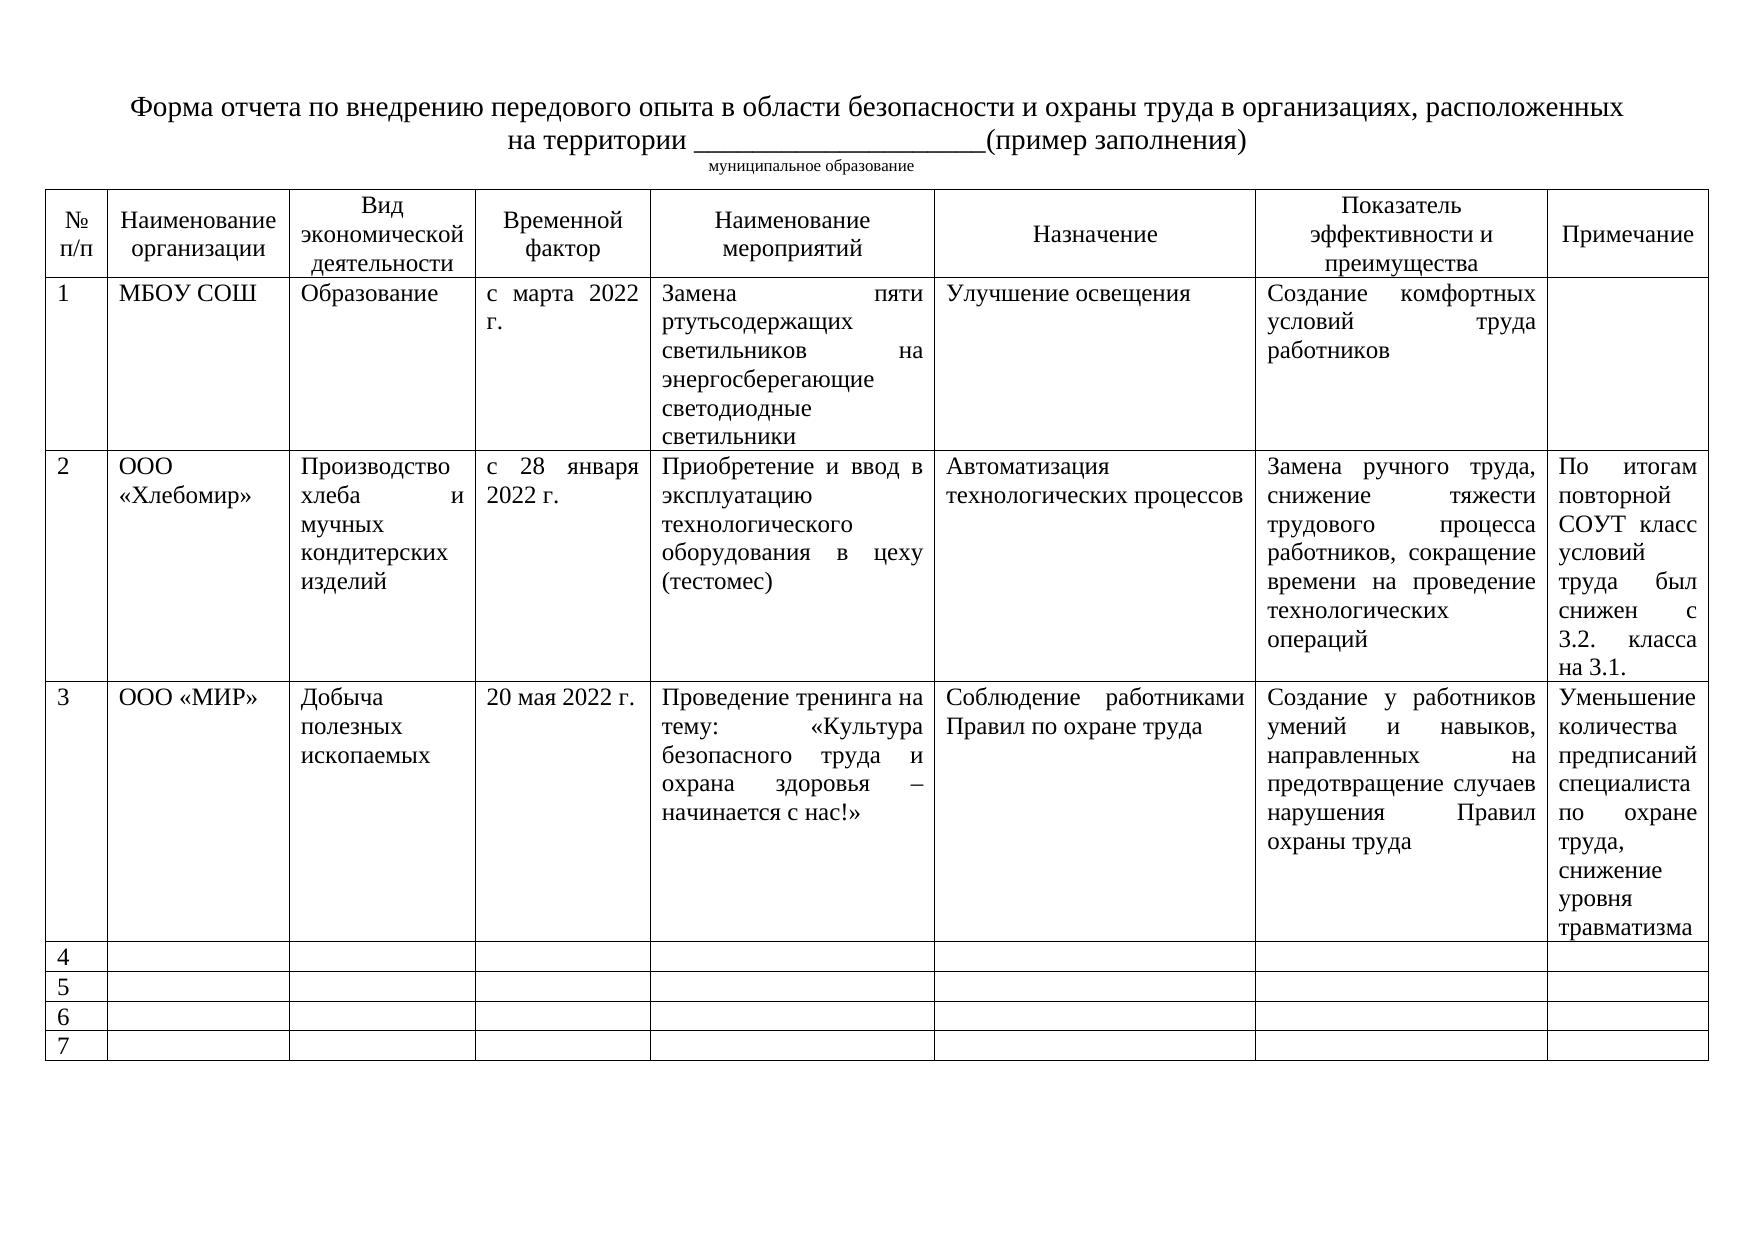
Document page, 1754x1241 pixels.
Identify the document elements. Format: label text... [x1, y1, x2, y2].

table_cell 3 [46, 682, 107, 941]
table_header Наименование мероприятий [651, 190, 934, 277]
table_cell 7 [46, 1031, 107, 1060]
text Форма отчета по внедрению передового опыта в области безопасности и охраны труда в организациях, расположенных на территории ____________________(пример заполнения) [118, 89, 1636, 156]
table_cell [1256, 1031, 1547, 1060]
table_cell [1548, 1031, 1708, 1060]
table_cell [935, 942, 1255, 971]
table_cell [108, 1002, 289, 1030]
text муниципальное образование [118, 156, 1636, 189]
table_cell Автоматизация технологических процессов [935, 451, 1255, 681]
table_cell [651, 942, 934, 971]
table_cell [935, 1031, 1255, 1060]
table_cell [651, 972, 934, 1001]
table_cell [1548, 972, 1708, 1001]
table_cell Уменьшение количества предписаний специалиста по охране труда, снижение уровня травматизма [1548, 682, 1708, 941]
table_cell [290, 1002, 475, 1030]
table_cell [476, 1002, 650, 1030]
table_header Примечание [1548, 190, 1708, 277]
table_header Вид экономической деятельности [290, 190, 475, 277]
table_cell По итогам повторной СОУТ класс условий труда был снижен с 3.2. класса на 3.1. [1548, 451, 1708, 681]
table_cell [476, 942, 650, 971]
table_cell 4 [46, 942, 107, 971]
table_cell [290, 972, 475, 1001]
table_cell [1548, 1002, 1708, 1030]
table_cell [108, 972, 289, 1001]
table_cell МБОУ СОШ [108, 278, 289, 450]
table_cell [935, 972, 1255, 1001]
table_cell 2 [46, 451, 107, 681]
table_cell 1 [46, 278, 107, 450]
table_cell 5 [46, 972, 107, 1001]
table_cell 6 [46, 1002, 107, 1030]
table_cell Создание комфортных условий труда работников [1256, 278, 1547, 450]
table_cell ООО «Хлебомир» [108, 451, 289, 681]
table_cell [290, 1031, 475, 1060]
table_cell [476, 972, 650, 1001]
table_cell Замена пяти ртутьсодержащих светильников на энергосберегающие светодиодные светильники [651, 278, 934, 450]
table_cell с марта 2022 г. [476, 278, 650, 450]
table_header Назначение [935, 190, 1255, 277]
table_cell [1256, 972, 1547, 1001]
table_header № п/п [46, 190, 107, 277]
table_cell [290, 942, 475, 971]
table_cell [1548, 942, 1708, 971]
table_cell [1548, 278, 1708, 450]
table_cell Проведение тренинга на тему: «Культура безопасного труда и охрана здоровья – начинается с нас!» [651, 682, 934, 941]
table_cell 20 мая 2022 г. [476, 682, 650, 941]
table_cell Улучшение освещения [935, 278, 1255, 450]
table_cell Соблюдение работниками Правил по охране труда [935, 682, 1255, 941]
table_cell [1256, 942, 1547, 971]
table_cell [651, 1031, 934, 1060]
table_cell Создание у работников умений и навыков, направленных на предотвращение случаев нарушения Правил охраны труда [1256, 682, 1547, 941]
table_cell ООО «МИР» [108, 682, 289, 941]
table_cell Добыча полезных ископаемых [290, 682, 475, 941]
table_cell Приобретение и ввод в эксплуатацию технологического оборудования в цеху (тестомес) [651, 451, 934, 681]
table_cell Производство хлеба и мучных кондитерских изделий [290, 451, 475, 681]
table_cell [1256, 1002, 1547, 1030]
table_cell Замена ручного труда, снижение тяжести трудового процесса работников, сокращение времени на проведение технологических операций [1256, 451, 1547, 681]
table_cell [935, 1002, 1255, 1030]
table_header Показатель эффективности и преимущества [1256, 190, 1547, 277]
table_cell [108, 942, 289, 971]
table_cell [651, 1002, 934, 1030]
table_cell с 28 января 2022 г. [476, 451, 650, 681]
table_header Временной фактор [476, 190, 650, 277]
table_header Наименование организации [108, 190, 289, 277]
table_cell [476, 1031, 650, 1060]
table_cell [108, 1031, 289, 1060]
table_cell Образование [290, 278, 475, 450]
